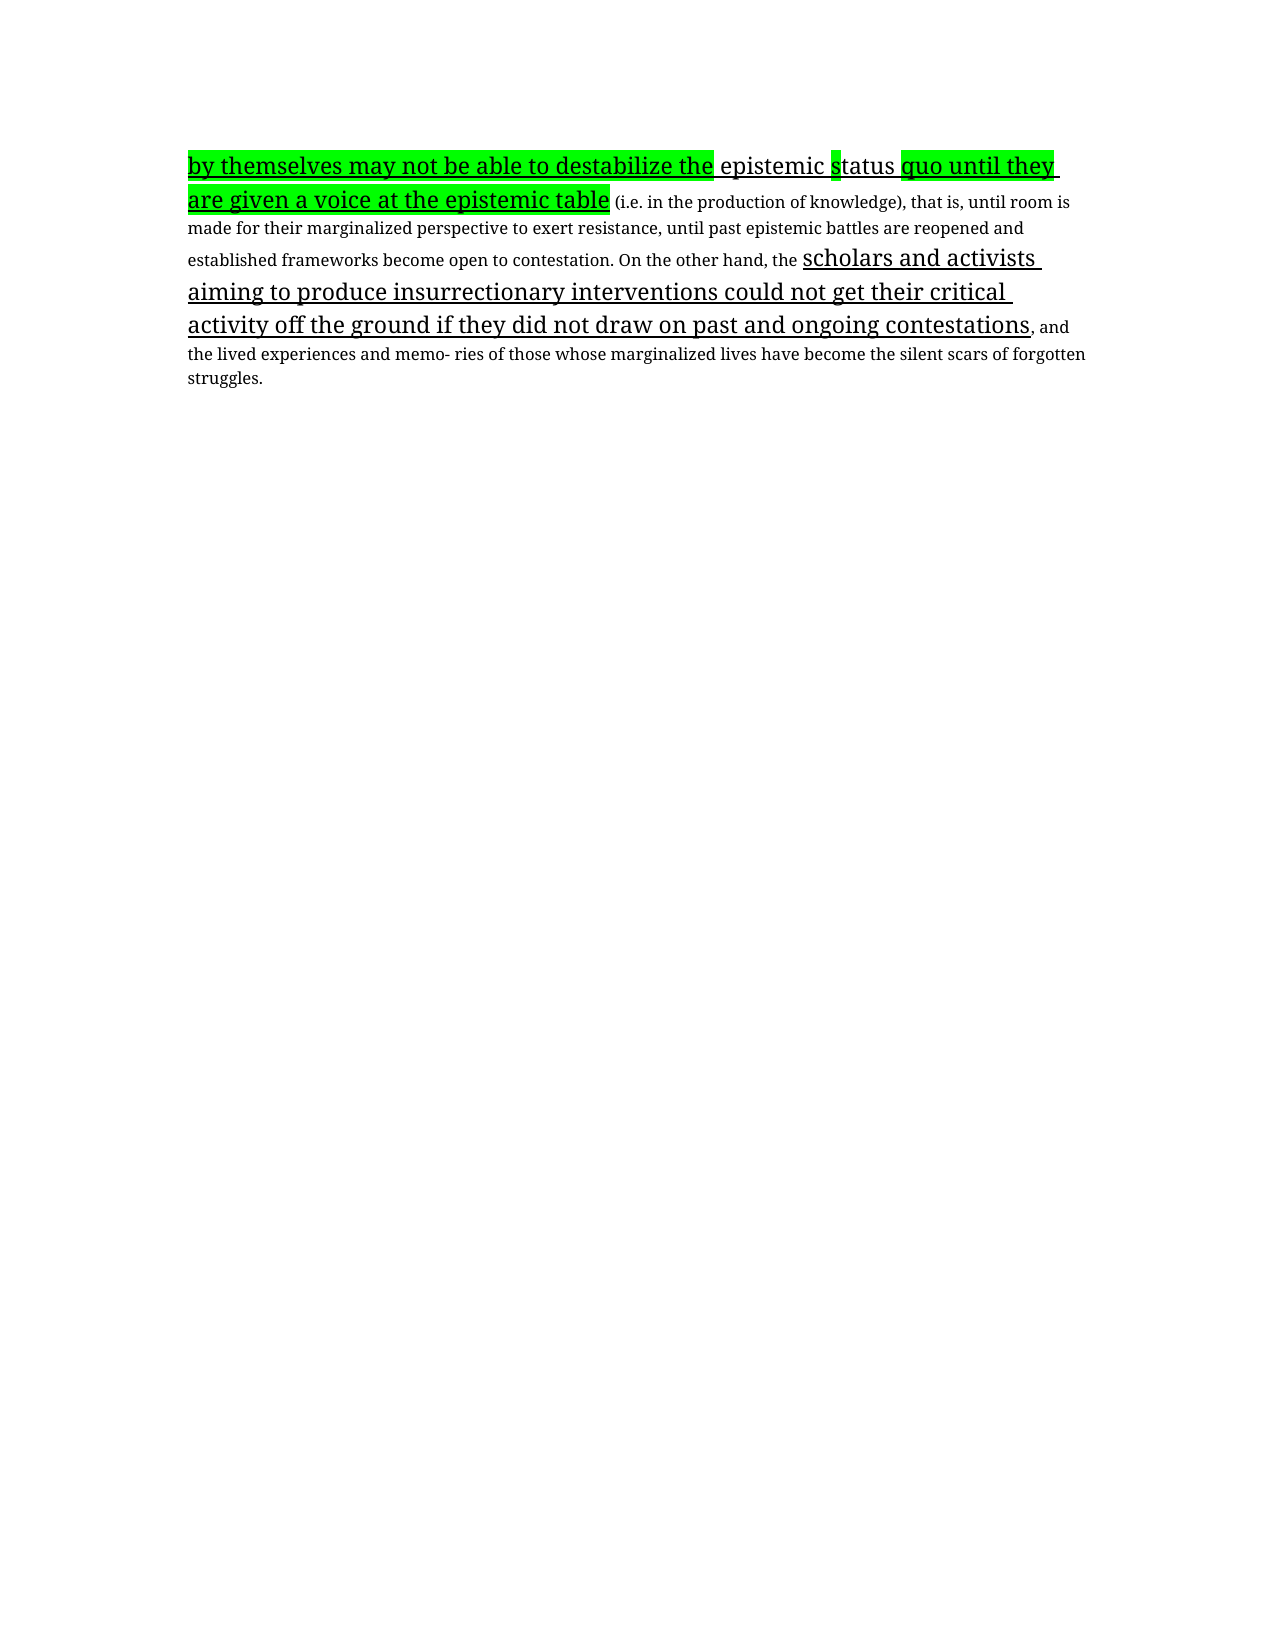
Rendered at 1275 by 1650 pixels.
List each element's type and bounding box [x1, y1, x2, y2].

text [187, 150, 1087, 390]
